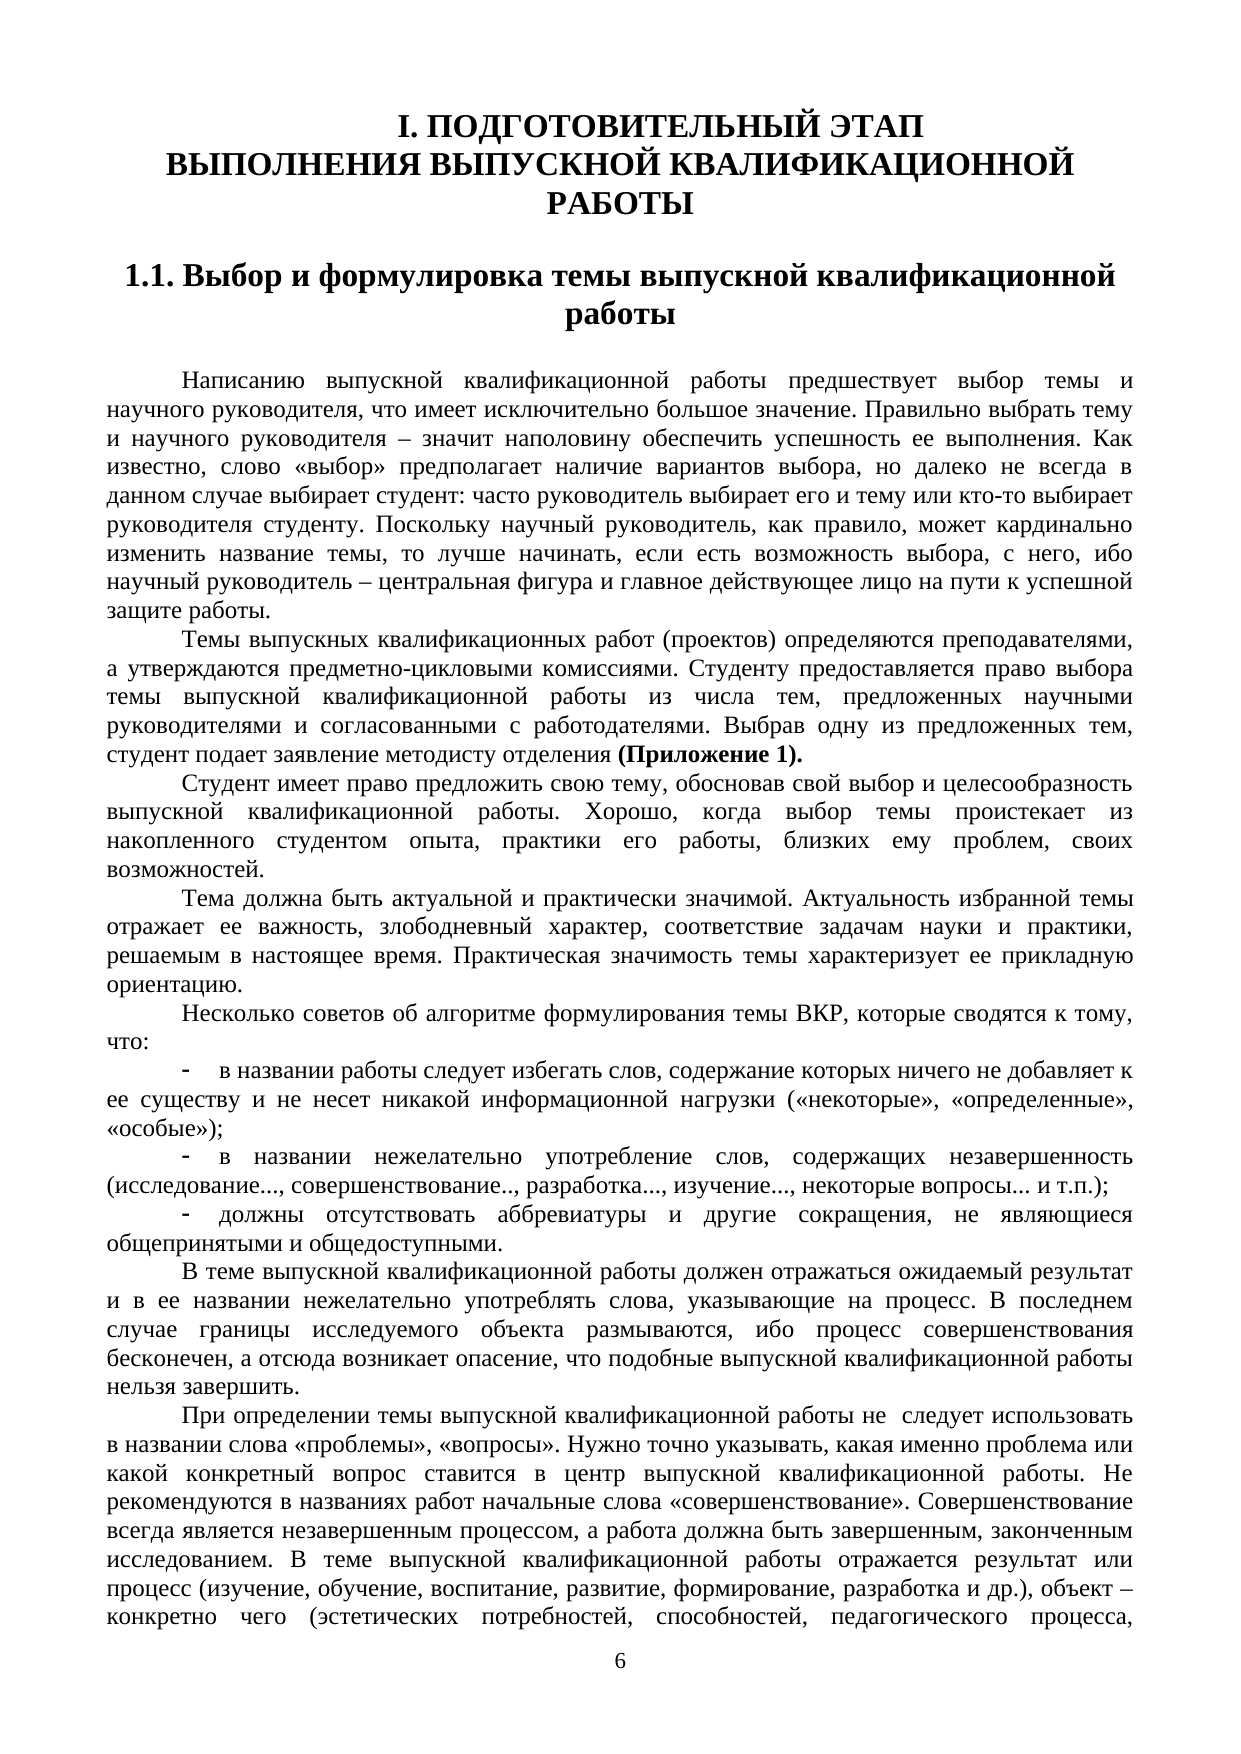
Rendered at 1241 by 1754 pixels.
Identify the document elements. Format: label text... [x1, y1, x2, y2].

list в названии нежелательно употребление слов, содержащих незавершенность (исследование..., совершенствование.., разработка..., изучение..., некоторые вопросы... и т.п.); [106, 1141, 1134, 1199]
text ПОДГОТОВИТЕЛЬНЫЙ ЭТАП [106, 106, 1134, 145]
text Темы выпускных квалификационных работ (проектов) определяются преподавателями, а утверждаются предметно-цикловыми комиссиями. Студенту предоставляется право выбора темы выпускной квалификационной работы из числа тем, предложенных научными руководителями и согласованными с работодателями. Выбрав одну из предложенных тем, студент подает заявление методисту отделения (Приложение 1). [106, 624, 1134, 768]
text Тема должна быть актуальной и практически значимой. Актуальность избранной темы отражает ее важность, злободневный характер, соответствие задачам науки и практики, решаемым в настоящее время. Практическая значимость темы характеризует ее прикладную ориентацию. [106, 883, 1134, 998]
list в названии работы следует избегать слов, содержание которых ничего не добавляет к ее существу и не несет никакой информационной нагрузки («некоторые», «определенные», «особые»); [106, 1055, 1134, 1141]
text В теме выпускной квалификационной работы должен отражаться ожидаемый результат и в ее названии нежелательно употреблять слова, указывающие на процесс. В последнем случае границы исследуемого объекта размываются, ибо процесс совершенствования бесконечен, а отсюда возникает опасение, что подобные выпускной квалификационной работы нельзя завершить. [106, 1256, 1134, 1400]
text Несколько советов об алгоритме формулирования темы ВКР, которые сводятся к тому, что: [106, 998, 1134, 1055]
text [106, 1400, 1134, 1630]
text ВЫПОЛНЕНИЯ ВЫПУСКНОЙ КВАЛИФИКАЦИОННОЙ РАБОТЫ [106, 145, 1134, 221]
list должны отсутствовать аббревиатуры и другие сокращения, не являющиеся общепринятыми и общедоступными. [106, 1199, 1134, 1256]
text Студент имеет право предложить свою тему, обосновав свой выбор и целесообразность выпускной квалификационной работы. Хорошо, когда выбор темы проистекает из накопленного студентом опыта, практики его работы, близких ему проблем, своих возможностей. [106, 768, 1134, 883]
text 1.1. Выбор и формулировка темы выпускной квалификационной работы [106, 255, 1134, 332]
text Написанию выпускной квалификационной работы предшествует выбор темы и научного руководителя, что имеет исключительно большое значение. Правильно выбрать тему и научного руководителя – значит наполовину обеспечить успешность ее выполнения. Как известно, слово «выбор» предполагает наличие вариантов выбора, но далеко не всегда в данном случае выбирает студент: часто руководитель выбирает его и тему или кто-то выбирает руководителя студенту. Поскольку научный руководитель, как правило, может кардинально изменить название темы, то лучше начинать, если есть возможность выбора, с него, ибо научный руководитель – центральная фигура и главное действующее лицо на пути к успешной защите работы. [106, 365, 1134, 624]
